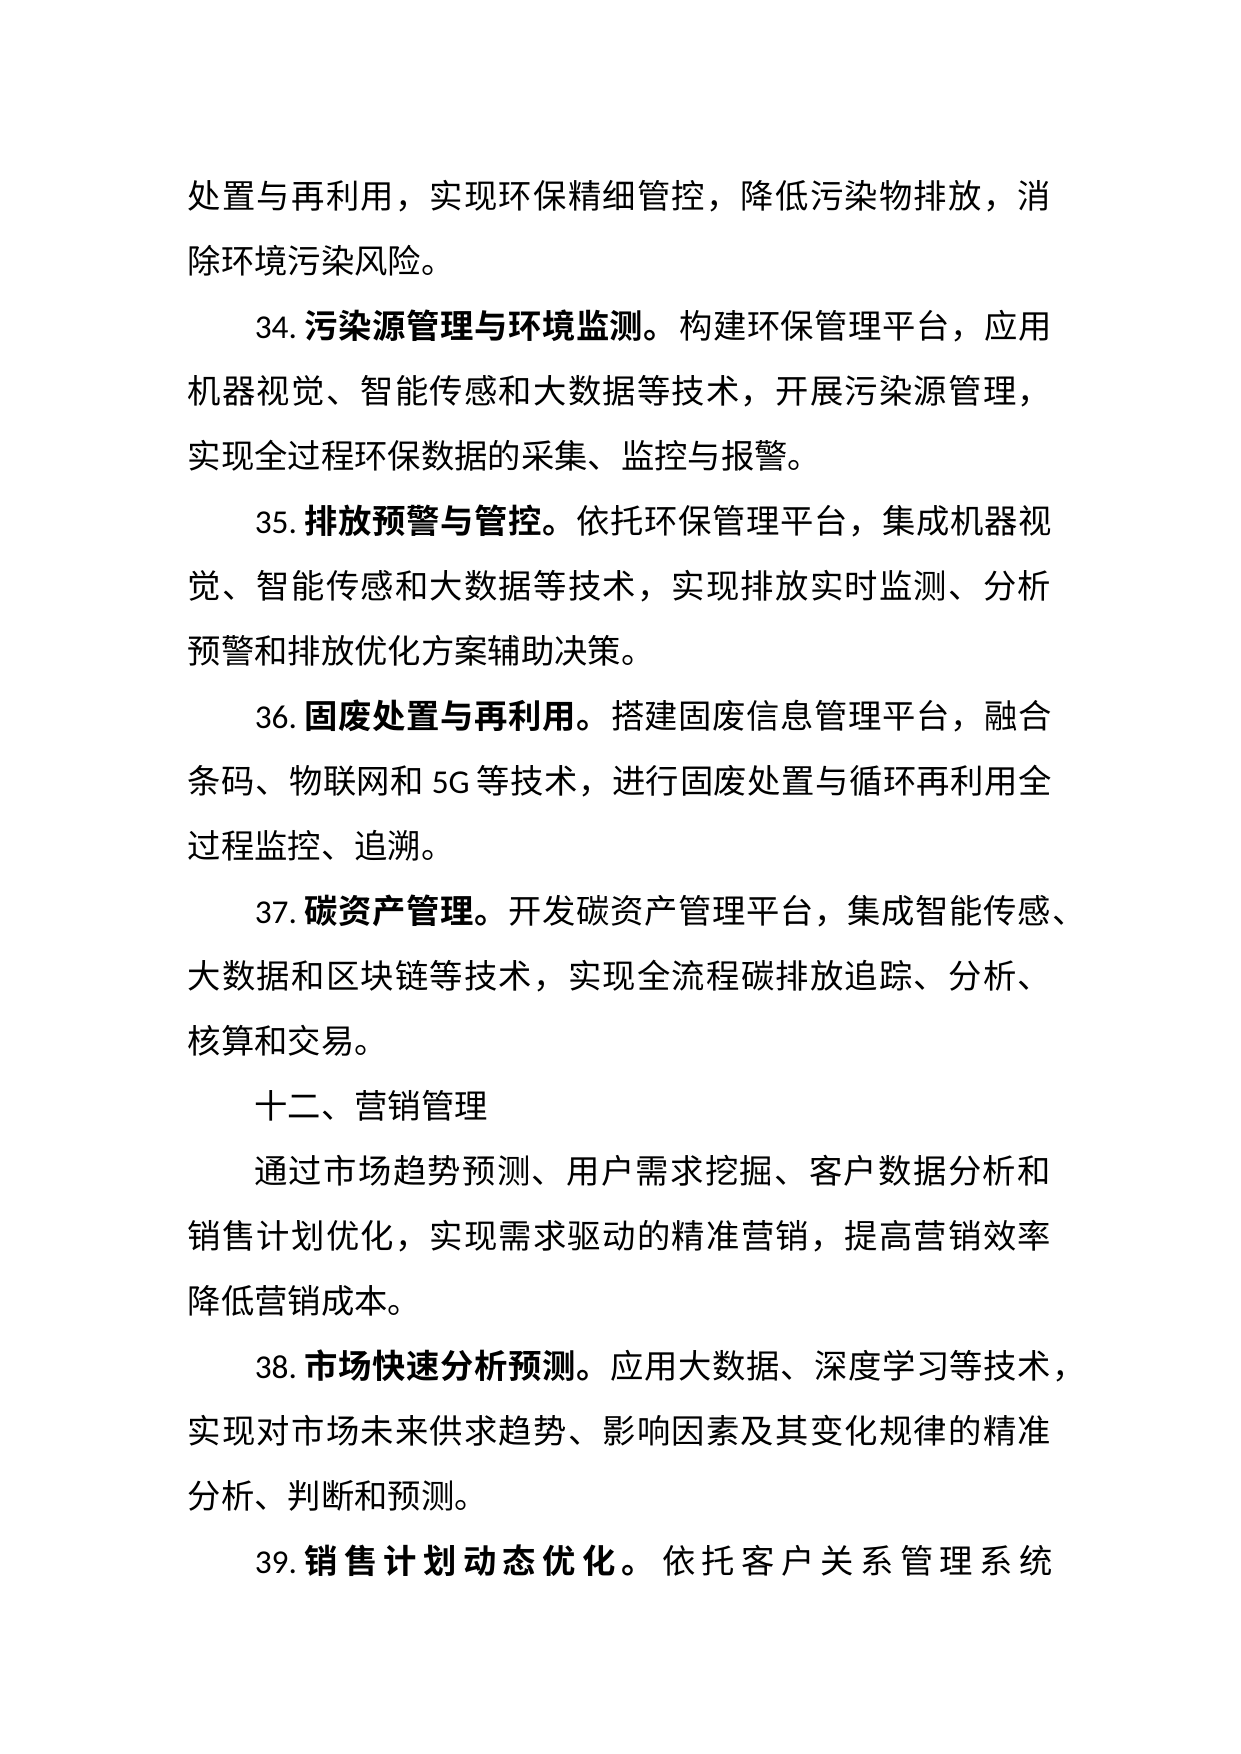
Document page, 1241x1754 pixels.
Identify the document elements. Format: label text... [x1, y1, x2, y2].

list 固废处置与再利用。搭建固废信息管理平台，融合条码、物联网和5G等技术，进行固废处置与循环再利用全过程监控、追溯。 [187, 682, 1053, 877]
text 十二、营销管理 [187, 1072, 1053, 1137]
list 市场快速分析预测。应用大数据、深度学习等技术，实现对市场未来供求趋势、影响因素及其变化规律的精准分析、判断和预测。 [187, 1332, 1053, 1527]
list 碳资产管理。开发碳资产管理平台，集成智能传感、大数据和区块链等技术，实现全流程碳排放追踪、分析、核算和交易。 [187, 877, 1053, 1072]
text 通过市场趋势预测、用户需求挖掘、客户数据分析和销售计划优化，实现需求驱动的精准营销，提高营销效率，降低营销成本。 [187, 1137, 1053, 1332]
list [187, 1527, 1053, 1592]
list 排放预警与管控。依托环保管理平台，集成机器视觉、智能传感和大数据等技术，实现排放实时监测、分析预警和排放优化方案辅助决策。 [187, 487, 1053, 682]
list 污染源管理与环境监测。构建环保管理平台，应用机器视觉、智能传感和大数据等技术，开展污染源管理，实现全过程环保数据的采集、监控与报警。 [187, 292, 1053, 487]
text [187, 162, 1053, 292]
